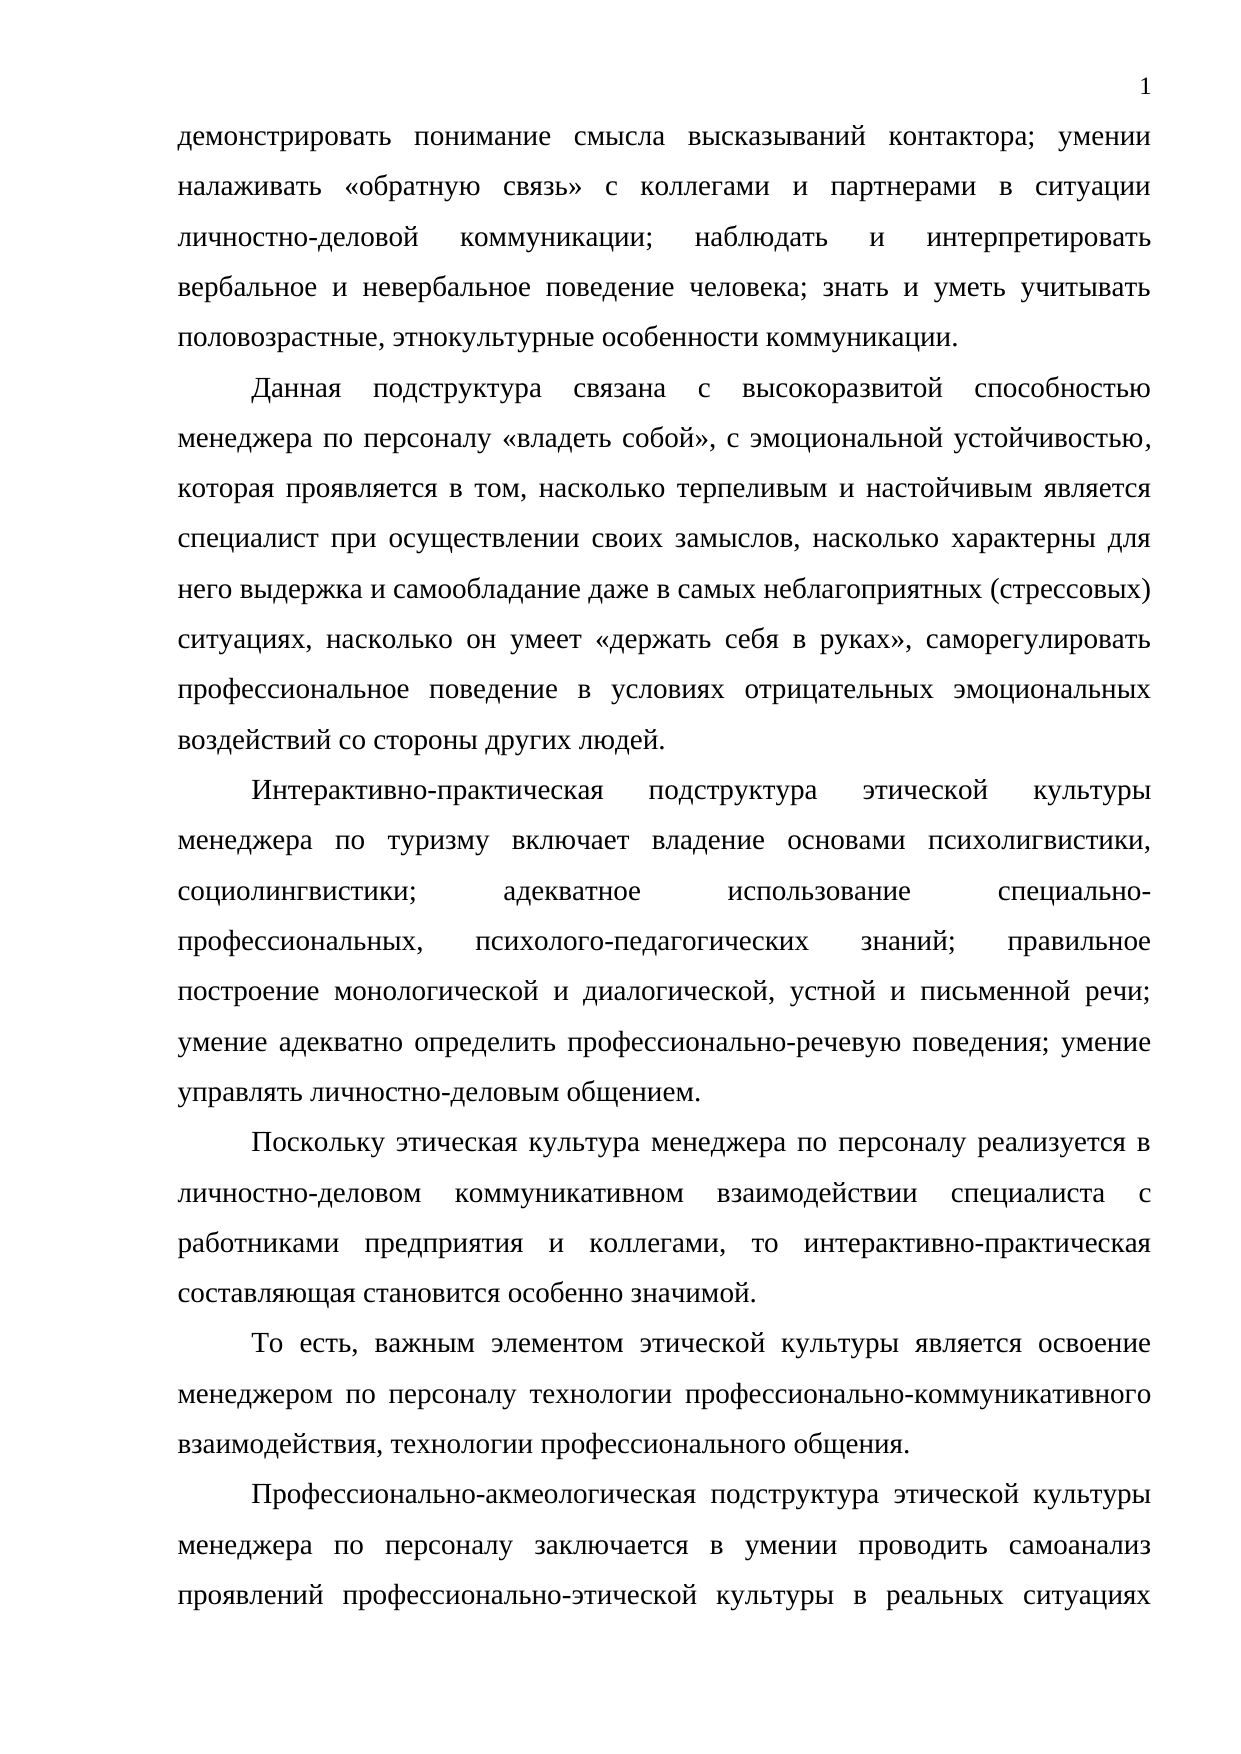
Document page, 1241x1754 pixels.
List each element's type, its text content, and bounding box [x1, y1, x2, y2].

text То есть, важным элементом этической культуры является освоение менеджером по персоналу технологии профессионально-коммуникативного взаимодействия, технологии профессионального общения. [177, 1326, 1152, 1460]
text Интерактивно-практическая подструктура этической культуры менеджера по туризму включает владение основами психолигвистики, социолингвистики; адекватное использование специально-профессиональных, психолого-педагогических знаний; правильное построение монологической и диалогической, устной и письменной речи; умение адекватно определить профессионально-речевую поведения; умение управлять личностно-деловым общением. [177, 772, 1152, 1108]
text Поскольку этическая культура менеджера по персоналу реализуется в личностно-деловом коммуникативном взаимодействии специалиста с работниками предприятия и коллегами, то интерактивно-практическая составляющая становится особенно значимой. [177, 1124, 1152, 1309]
text Данная подструктура связана с высокоразвитой способностью менеджера по персоналу «владеть собой», с эмоциональной устойчивостью, которая проявляется в том, насколько терпеливым и настойчивым является специалист при осуществлении своих замыслов, насколько характерны для него выдержка и самообладание даже в самых неблагоприятных (стрессовых) ситуациях, насколько он умеет «держать себя в руках», саморегулировать профессиональное поведение в условиях отрицательных эмоциональных воздействий со стороны других людей. [177, 370, 1152, 755]
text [177, 1477, 1152, 1611]
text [177, 118, 1152, 353]
